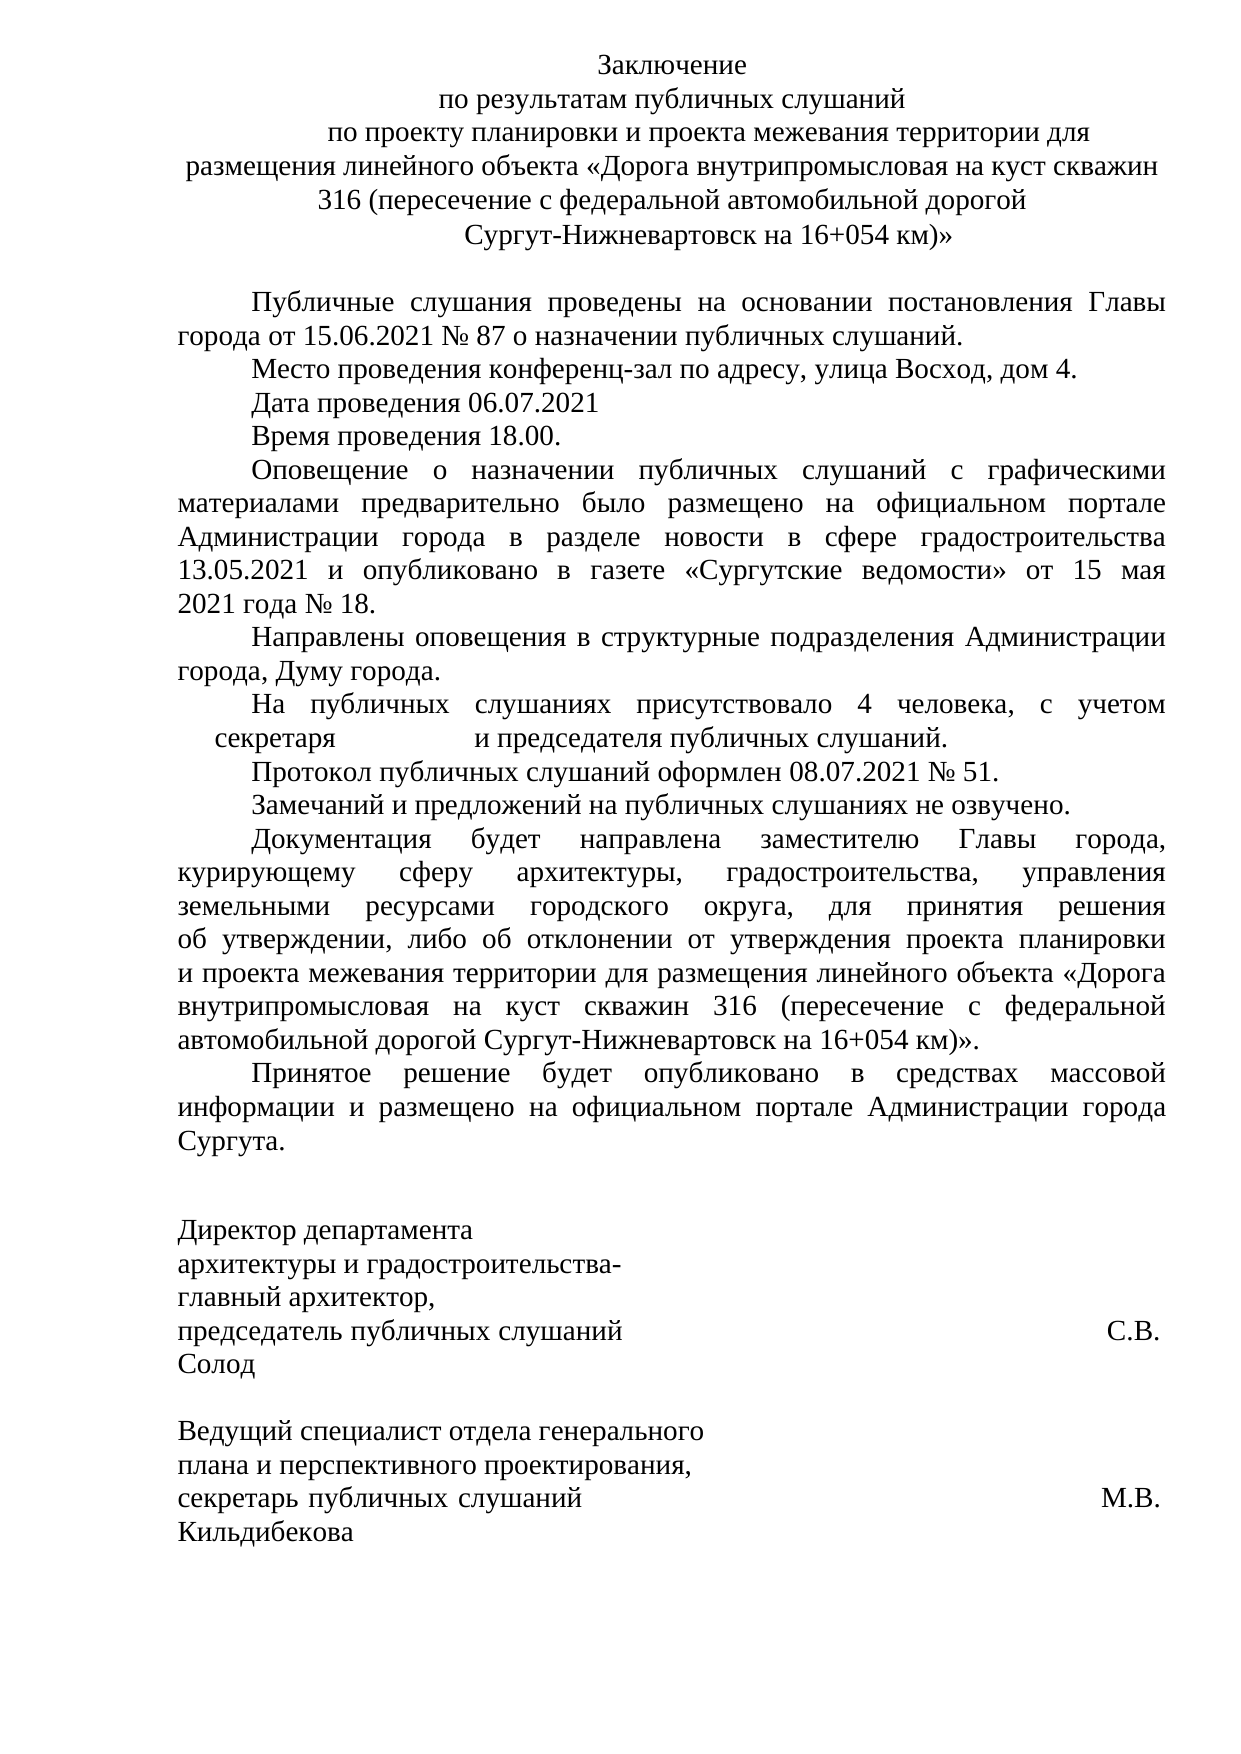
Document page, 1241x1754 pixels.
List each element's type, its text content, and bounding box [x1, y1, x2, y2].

text На публичных слушаниях присутствовало 4 человека, с учетом секретаря и председателя публичных слушаний. [214, 687, 1167, 754]
text председатель публичных слушаний С.В. Солод [177, 1313, 1167, 1380]
text Ведущий специалист отдела генерального [177, 1413, 1167, 1447]
text Время проведения 18.00. [177, 418, 1167, 452]
text Директор департамента [177, 1212, 1167, 1246]
text Замечаний и предложений на публичных слушаниях не озвучено. [177, 787, 1167, 821]
text Дата проведения 06.07.2021 [214, 385, 1167, 418]
text Протокол публичных слушаний оформлен 08.07.2021 № 51. [177, 754, 1167, 787]
text главный архитектор, [177, 1279, 1167, 1313]
text плана и перспективного проектирования, [177, 1447, 1167, 1481]
text архитектуры и градостроительства- [177, 1246, 1167, 1279]
text Заключение [177, 47, 1167, 81]
text по проекту планировки и проекта межевания территории для размещения линейного объекта «Дорога внутрипромысловая на куст скважин 316 (пересечение с федеральной автомобильной дорогой [177, 114, 1167, 217]
text Документация будет направлена заместителю Главы города, курирующему сферу архитектуры, градостроительства, управления земельными ресурсами городского округа, для принятия решения об утверждении, либо об отклонении от утверждения проекта планировки и проекта межевания территории для размещения линейного объекта «Дорога внутрипромысловая на куст скважин 316 (пересечение с федеральной автомобильной дорогой Сургут-Нижневартовск на 16+054 км)». [177, 821, 1167, 1056]
text Сургут-Нижневартовск на 16+054 км)» [177, 217, 1167, 251]
text Направлены оповещения в структурные подразделения Администрации города, Думу города. [177, 619, 1167, 687]
text по результатам публичных слушаний [177, 81, 1167, 114]
text секретарь публичных слушаний М.В. Кильдибекова [177, 1481, 1167, 1548]
text Место проведения конференц-зал по адресу, улица Восход, дом 4. [177, 351, 1134, 385]
text Оповещение о назначении публичных слушаний с графическими материалами предварительно было размещено на официальном портале Администрации города в разделе новости в сфере градостроительства 13.05.2021 и опубликовано в газете «Сургутские ведомости» от 15 мая 2021 года № 18. [177, 452, 1167, 619]
text Принятое решение будет опубликовано в средствах массовой информации и размещено на официальном портале Администрации города Сургута. [177, 1056, 1167, 1156]
text Публичные слушания проведены на основании постановления Главы города от 15.06.2021 № 87 о назначении публичных слушаний. [177, 284, 1167, 351]
